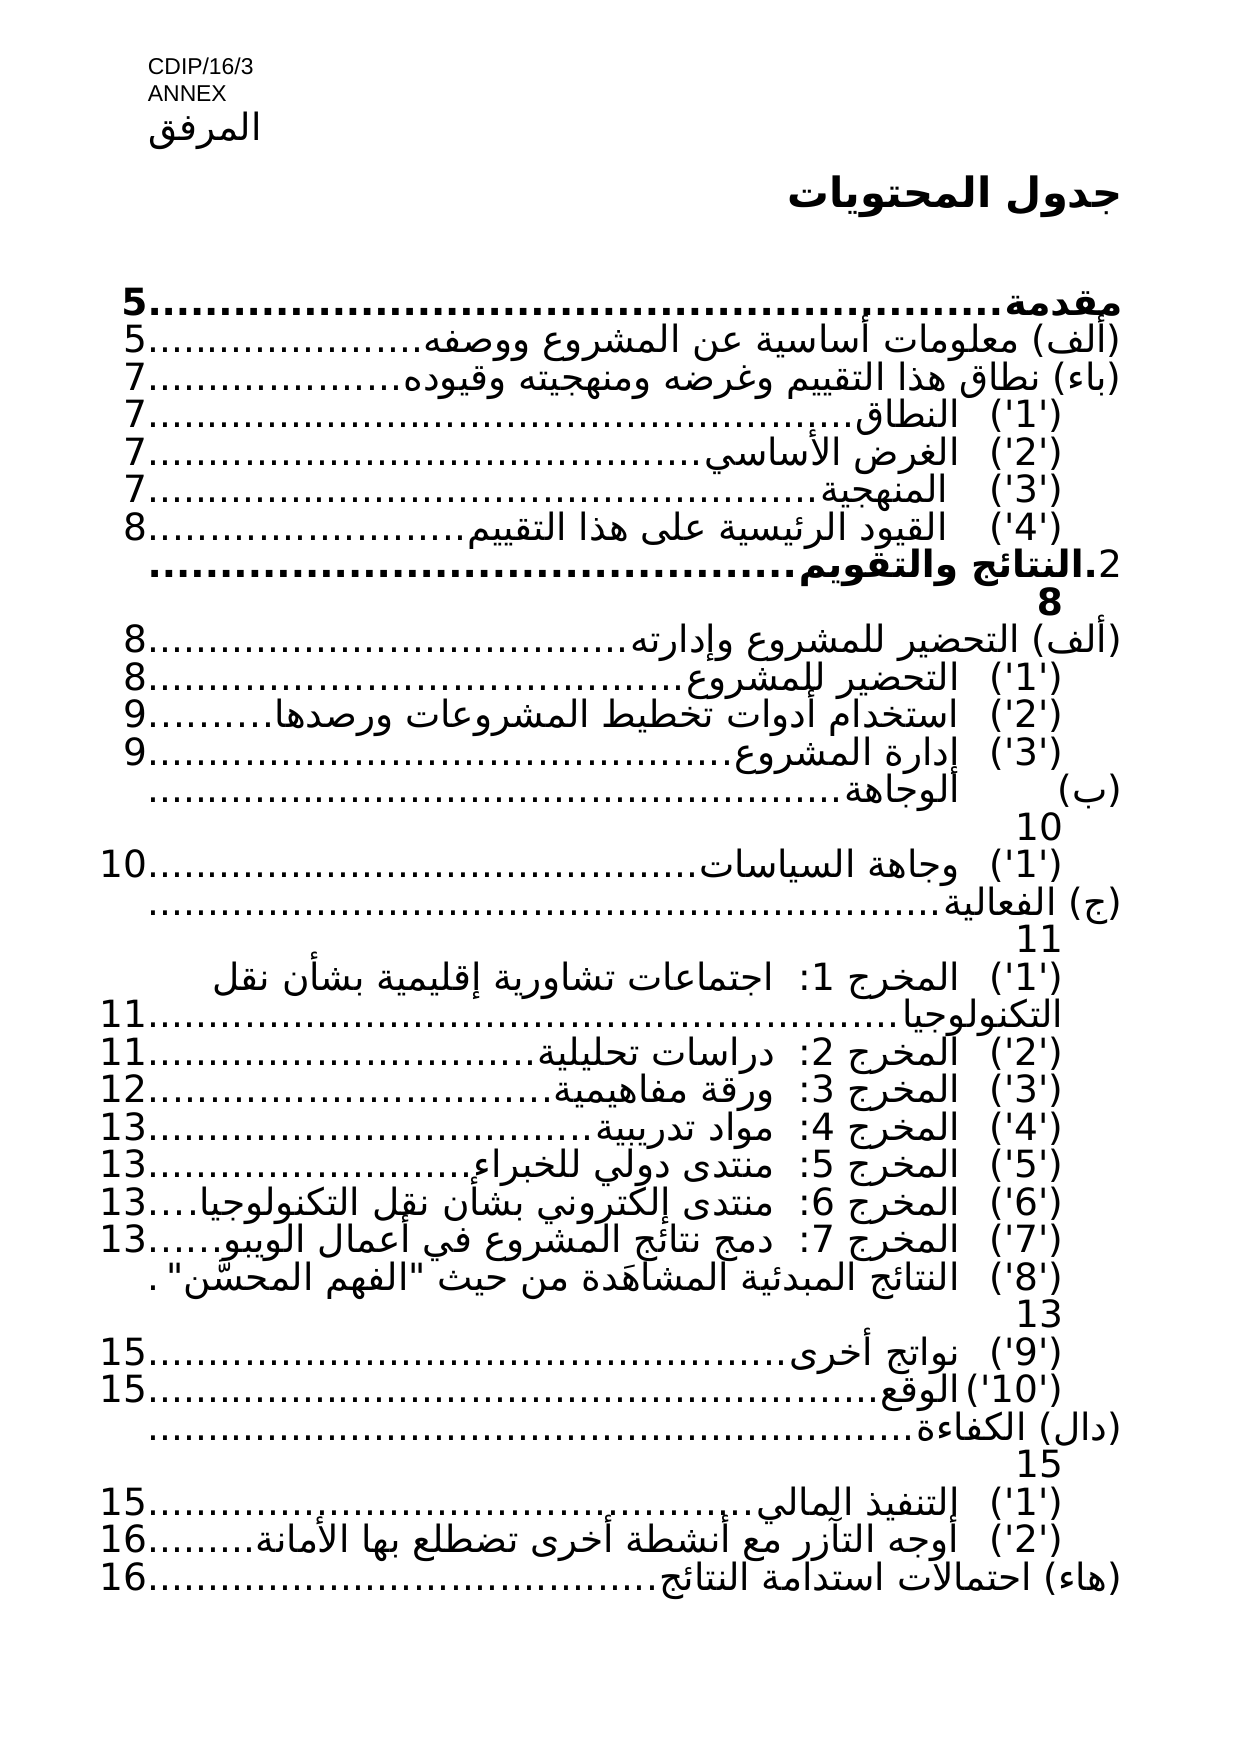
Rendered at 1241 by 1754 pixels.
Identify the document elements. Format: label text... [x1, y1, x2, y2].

text (دال) الكفاءة 15 [148, 1410, 1122, 1485]
text (ب) الوجاهة 10 [148, 772, 1122, 847]
text ('5') المخرج 5: منتدى دولي للخبراء 13 [148, 1147, 1063, 1185]
text ('2') المخرج 2: دراسات تحليلية 11 [880, 1035, 1063, 1072]
text ('2') استخدام أدوات تخطيط المشروعات ورصدها 9 [148, 697, 1063, 735]
text ('10') الوقع 15 [148, 1372, 1063, 1410]
text (ألف) معلومات أساسية عن المشروع ووصفه 5 [148, 322, 1122, 360]
text (ج) الفعالية 11 [148, 885, 1122, 960]
text ('2') الغرض الأساسي 7 [148, 435, 1063, 472]
text ('2') أوجه التآزر مع أنشطة أخرى تضطلع بها الأمانة 16 [148, 1522, 1063, 1560]
text ('1') المخرج 1: اجتماعات تشاورية إقليمية بشأن نقل التكنولوجيا 11 [148, 960, 1063, 1035]
text ('3') المنهجية 7 [148, 472, 1063, 510]
text 2.النتائج والتقويم 8 [148, 547, 1122, 622]
text (هاء) احتمالات استدامة النتائج 16 [148, 1560, 1122, 1597]
text (ألف) التحضير للمشروع وإدارته 8 [148, 622, 1122, 660]
text ('9') نواتج أخرى 15 [148, 1335, 1063, 1372]
text مقدمة 5 [148, 285, 1122, 322]
text ('8') النتائج المبدئية المشاهَدة من حيث "الفهم المحسَّن" 13 [148, 1260, 1063, 1335]
text ('1') التحضير للمشروع 8 [148, 660, 1063, 697]
text ('3') المخرج 3: ورقة مفاهيمية 12 [148, 1072, 1063, 1110]
text ('1') النطاق 7 [148, 397, 1063, 435]
text ('1') التنفيذ المالي 15 [148, 1485, 1063, 1522]
text ('7') المخرج 7: دمج نتائج المشروع في أعمال الويبو 13 [148, 1222, 1063, 1260]
text ('4') المخرج 4: مواد تدريبية 13 [148, 1110, 1063, 1147]
text ('6') المخرج 6: منتدى إلكتروني بشأن نقل التكنولوجيا 13 [148, 1185, 1063, 1222]
text ('3') إدارة المشروع 9 [148, 735, 1063, 772]
text (باء) نطاق هذا التقييم وغرضه ومنهجيته وقيوده 7 [148, 360, 1122, 397]
subtitle جدول المحتويات [148, 174, 1122, 216]
text ('1') وجاهة السياسات 10 [148, 847, 1063, 885]
text ('2') المخرج 2: دراسات تحليلية 11 [148, 1035, 945, 1072]
text ('4') القيود الرئيسية على هذا التقييم 8 [148, 510, 1063, 547]
